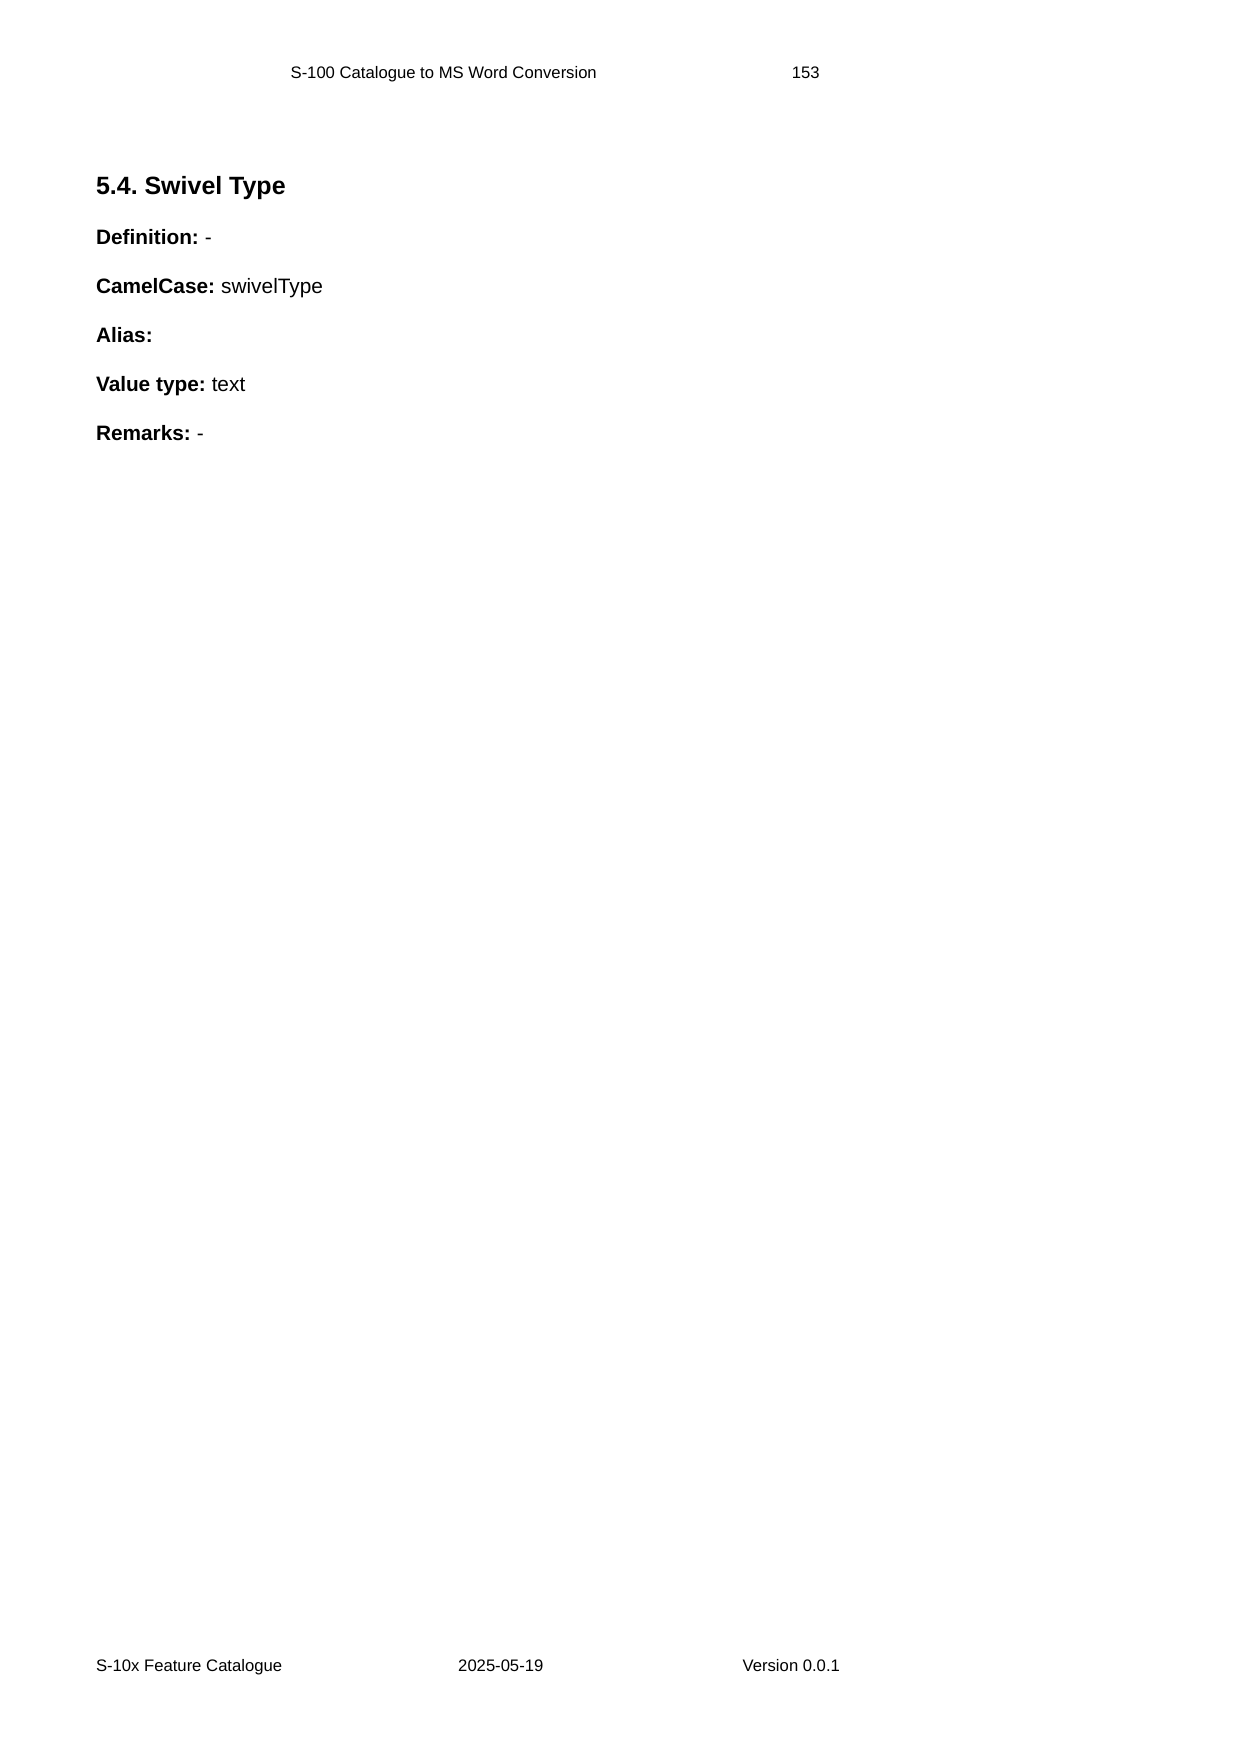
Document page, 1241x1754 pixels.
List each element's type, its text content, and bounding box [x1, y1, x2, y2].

text Definition: - [96, 224, 1144, 248]
text Alias: [96, 322, 1144, 346]
text Value type: text [96, 371, 1144, 395]
text 5.4. Swivel Type [96, 171, 1144, 199]
text CamelCase: swivelType [96, 273, 1144, 297]
text Remarks: - [96, 420, 1144, 444]
